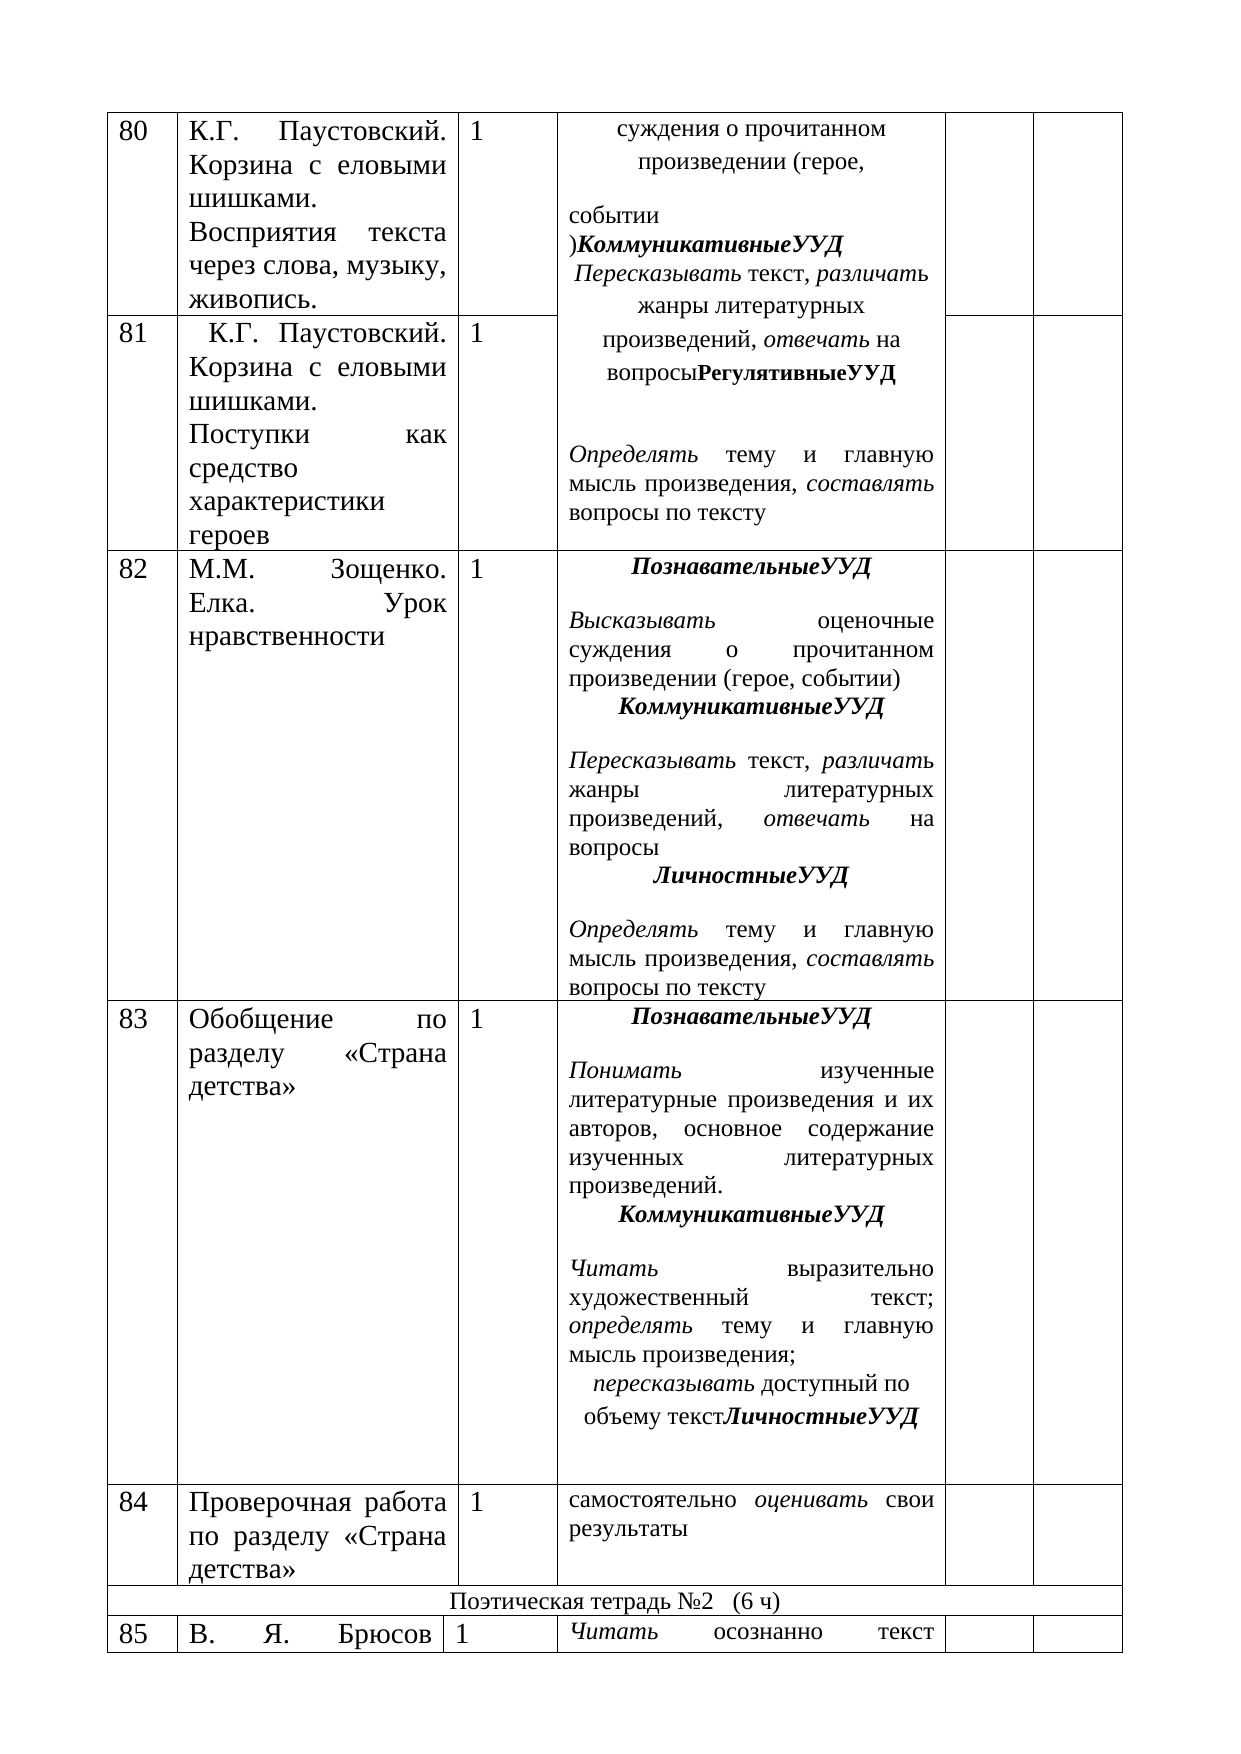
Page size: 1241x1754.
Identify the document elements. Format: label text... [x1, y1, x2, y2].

table_cell [1034, 113, 1122, 314]
table_cell 83 [108, 1001, 177, 1483]
table_cell 1 [459, 113, 557, 314]
table_cell [946, 1616, 1033, 1652]
table_cell 1 [444, 1616, 557, 1652]
table_cell 1 [459, 1485, 557, 1585]
table_cell [1034, 1616, 1122, 1652]
table_cell 85 [108, 1616, 177, 1652]
table_cell М.М. Зощенко. Елка. Урок нравственности [178, 551, 458, 1000]
table_cell 1 [459, 316, 557, 550]
table_cell [946, 551, 1033, 1000]
table_cell Обобщение по разделу «Страна детства» [178, 1001, 458, 1483]
table_cell [946, 113, 1033, 314]
table_cell 80 [108, 113, 177, 314]
table_cell [946, 1485, 1033, 1585]
table_cell [1034, 1001, 1122, 1483]
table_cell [558, 1616, 945, 1652]
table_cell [558, 113, 945, 550]
table_cell [1034, 551, 1122, 1000]
table_cell 81 [108, 316, 177, 550]
table_cell К.Г. Паустовский. Корзина с еловыми шишками. Восприятия текста через слова, музыку, живопись. [178, 113, 458, 314]
table_cell ПознавательныеУУД Высказывать оценочные суждения о прочитанном произведении (герое, событии) КоммуникативныеУУД Пересказывать текст, различать жанры литературных произведений, отвечать на вопросы ЛичностныеУУД Определять тему и главную мысль произведения, составлять вопросы по тексту [558, 551, 945, 1000]
table_cell К.Г. Паустовский. Корзина с еловыми шишками. Поступки как средство характеристики героев [178, 316, 458, 550]
table_cell 1 [459, 551, 557, 1000]
table_cell [946, 1001, 1033, 1483]
table_cell 1 [459, 1001, 557, 1483]
table_cell Проверочная работа по разделу «Страна детства» [178, 1485, 458, 1585]
table_cell 84 [108, 1485, 177, 1585]
table_cell 82 [108, 551, 177, 1000]
table_cell [1034, 1485, 1122, 1585]
table_cell [1034, 316, 1122, 550]
table_cell самостоятельно оценивать свои результаты [558, 1485, 945, 1585]
table_cell [946, 316, 1033, 550]
table_cell ПознавательныеУУД Понимать изученные литературные произведения и их авторов, основное содержание изученных литературных произведений. КоммуникативныеУУД Читать выразительно художественный текст; определять тему и главную мысль произведения; пересказывать доступный по объему текстЛичностныеУУД [558, 1001, 945, 1483]
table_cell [178, 1616, 443, 1652]
table_cell Поэтическая тетрадь №2 (6 ч) [108, 1586, 1122, 1615]
